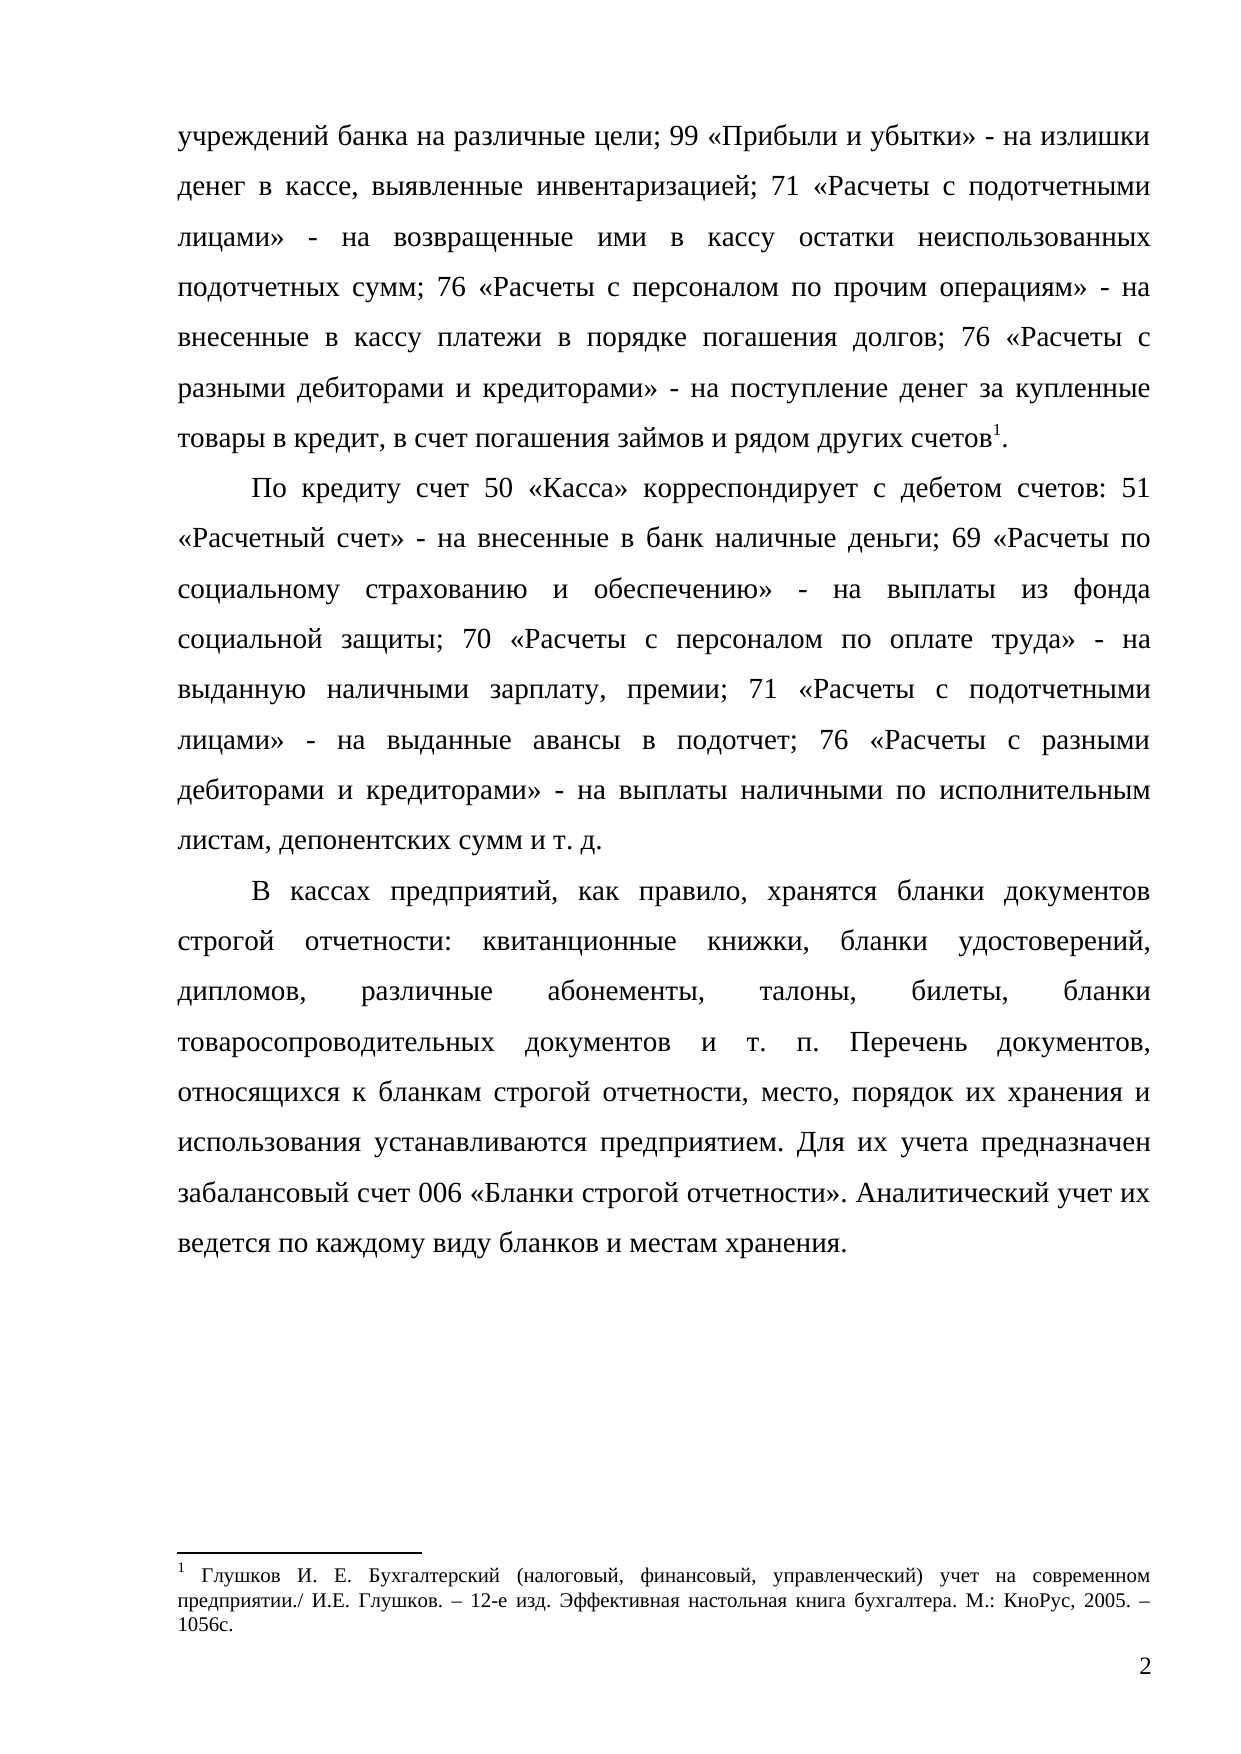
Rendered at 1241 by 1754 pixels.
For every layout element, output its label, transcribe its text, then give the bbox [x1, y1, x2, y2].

text В кассах предприятий, как правило, хранятся бланки документов строгой отчетности: квитанционные книжки, бланки удостоверений, дипломов, различные абонементы, талоны, билеты, бланки товаросопроводительных документов и т. п. Перечень документов, относящихся к бланкам строгой отчетности, место, порядок их хранения и использования устанавливаются предприятием. Для их учета предназначен забалансовый счет 006 «Бланки строгой отчетности». Аналитический учет их ведется по каждому виду бланков и местам хранения. [177, 873, 1152, 1258]
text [177, 118, 1152, 453]
text По кредиту счет 50 «Касса» корреспондирует с дебетом счетов: 51 «Расчетный счет» - на внесенные в банк наличные деньги; 69 «Расчеты по социальному страхованию и обеспечению» - на выплаты из фонда социальной защиты; 70 «Расчеты с персоналом по оплате труда» - на выданную наличными зарплату, премии; 71 «Расчеты с подотчетными лицами» - на выданные авансы в подотчет; 76 «Расчеты с разными дебиторами и кредиторами» - на выплаты наличными по исполнительным листам, депонентских сумм и т. д. [177, 470, 1152, 856]
